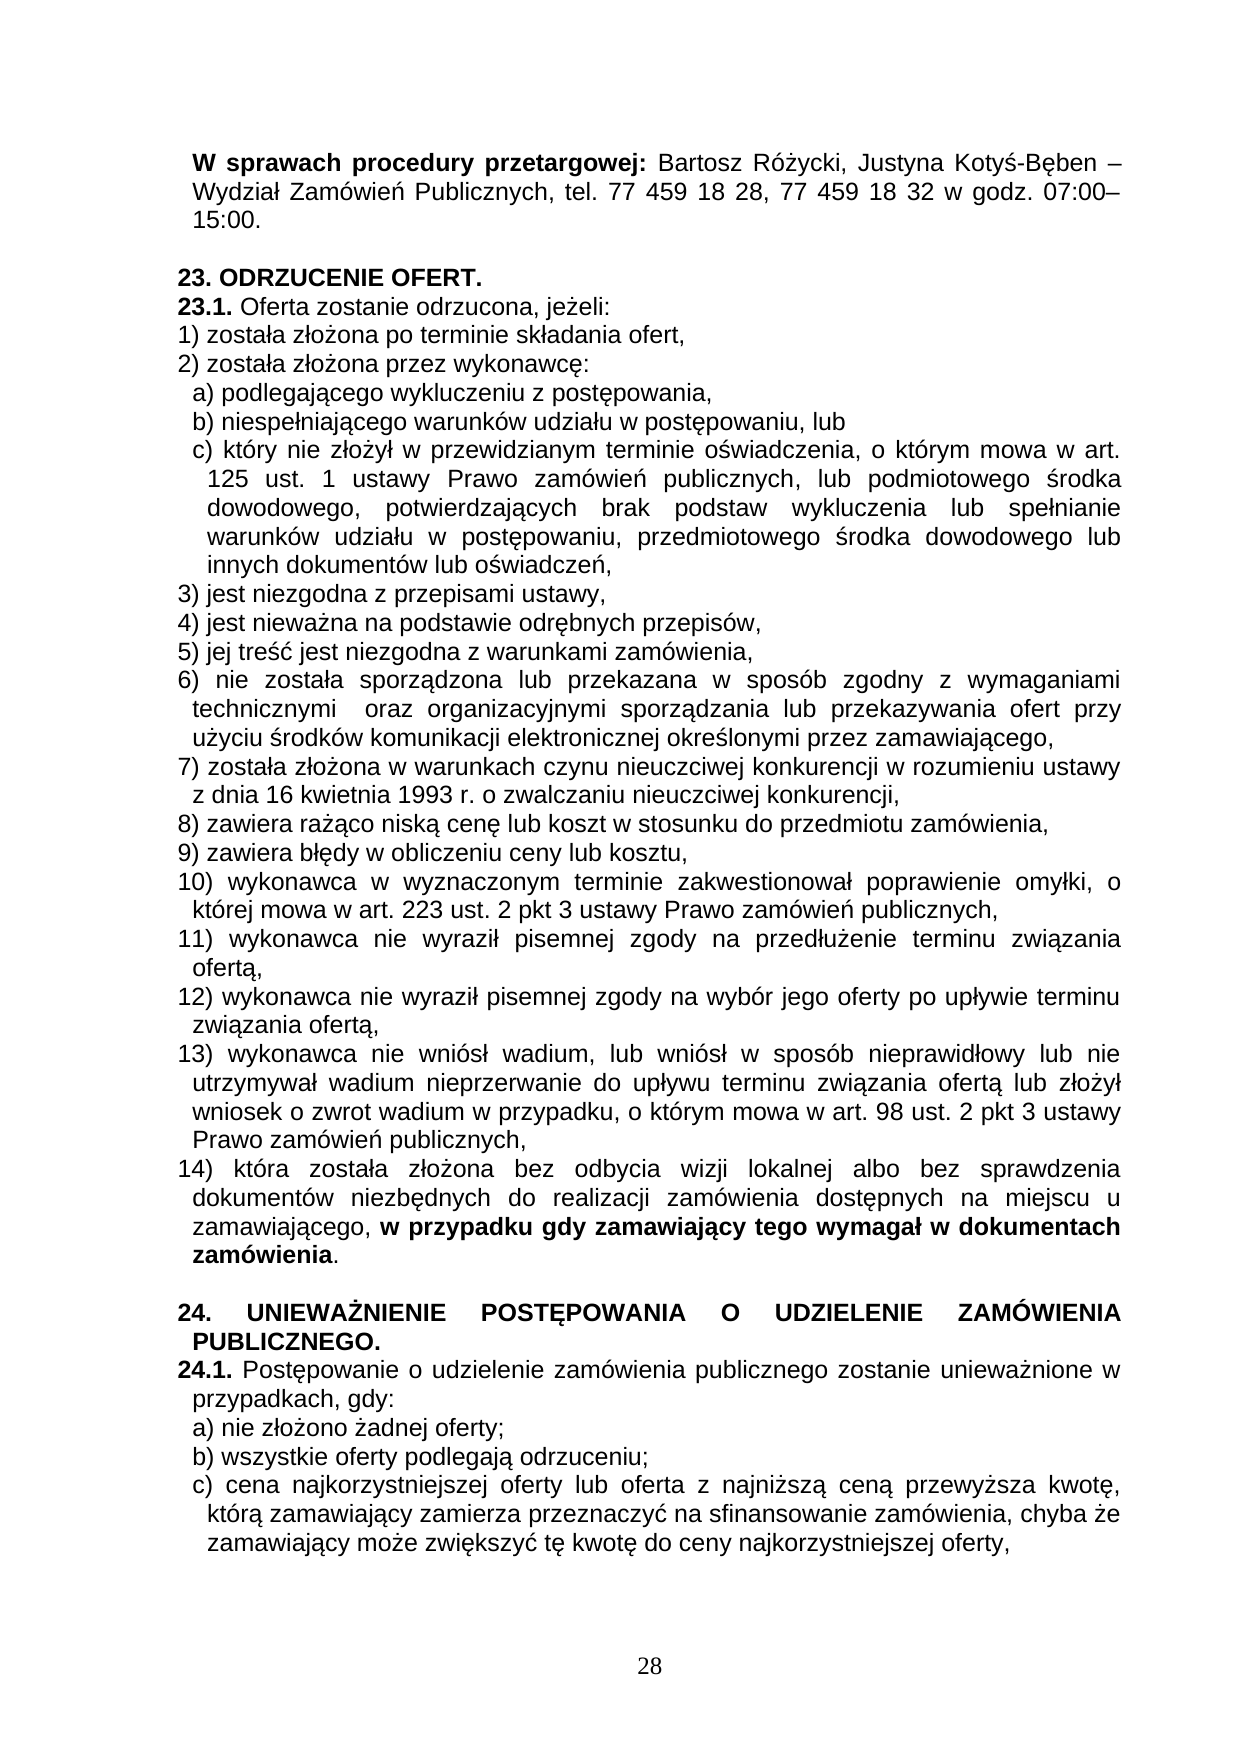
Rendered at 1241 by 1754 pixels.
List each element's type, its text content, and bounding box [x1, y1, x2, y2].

text 24. UNIEWAŻNIENIE POSTĘPOWANIA O UDZIELENIE ZAMÓWIENIA PUBLICZNEGO. [177, 1298, 1122, 1355]
text 23.1. Oferta zostanie odrzucona, jeżeli: [177, 291, 1122, 320]
text 4) jest nieważna na podstawie odrębnych przepisów, [177, 608, 1122, 636]
text 7) została złożona w warunkach czynu nieuczciwej konkurencji w rozumieniu ustawy z dnia 16 kwietnia 1993 r. o zwalczaniu nieuczciwej konkurencji, [177, 751, 1122, 809]
text 12) wykonawca nie wyraził pisemnej zgody na wybór jego oferty po upływie terminu związania ofertą, [177, 981, 1122, 1039]
text 9) zawiera błędy w obliczeniu ceny lub kosztu, [177, 838, 1122, 866]
text 3) jest niezgodna z przepisami ustawy, [177, 579, 1122, 608]
text c) cena najkorzystniejszej oferty lub oferta z najniższą ceną przewyższa kwotę, którą zamawiający zamierza przeznaczyć na sfinansowanie zamówienia, chyba że zamawiający może zwiększyć tę kwotę do ceny najkorzystniejszej oferty, [192, 1470, 1122, 1556]
text 2) została złożona przez wykonawcę: [177, 349, 1122, 378]
text 1) została złożona po terminie składania ofert, [177, 320, 1122, 349]
text 5) jej treść jest niezgodna z warunkami zamówienia, [177, 636, 1122, 665]
text a) nie złożono żadnej oferty; [192, 1413, 1122, 1441]
text 23. ODRZUCENIE OFERT. [177, 263, 1122, 291]
text 8) zawiera rażąco niską cenę lub koszt w stosunku do przedmiotu zamówienia, [177, 809, 1122, 838]
text W sprawach procedury przetargowej: Bartosz Różycki, Justyna Kotyś-Bęben – Wydział Zamówień Publicznych, tel. 77 459 18 28, 77 459 18 32 w godz. 07:00–15:00. [192, 148, 1122, 234]
text c) który nie złożył w przewidzianym terminie oświadczenia, o którym mowa w art. 125 ust. 1 ustawy Prawo zamówień publicznych, lub podmiotowego środka dowodowego, potwierdzających brak podstaw wykluczenia lub spełnianie warunków udziału w postępowaniu, przedmiotowego środka dowodowego lub innych dokumentów lub oświadczeń, [192, 435, 1122, 579]
text a) podlegającego wykluczeniu z postępowania, [192, 378, 1122, 406]
text 14) która została złożona bez odbycia wizji lokalnej albo bez sprawdzenia dokumentów niezbędnych do realizacji zamówienia dostępnych na miejscu u zamawiającego, w przypadku gdy zamawiający tego wymagał w dokumentach zamówienia. [177, 1154, 1122, 1269]
text 24.1. Postępowanie o udzielenie zamówienia publicznego zostanie unieważnione w przypadkach, gdy: [177, 1355, 1122, 1413]
text 13) wykonawca nie wniósł wadium, lub wniósł w sposób nieprawidłowy lub nie utrzymywał wadium nieprzerwanie do upływu terminu związania ofertą lub złożył wniosek o zwrot wadium w przypadku, o którym mowa w art. 98 ust. 2 pkt 3 ustawy Prawo zamówień publicznych, [177, 1039, 1122, 1154]
text 10) wykonawca w wyznaczonym terminie zakwestionował poprawienie omyłki, o której mowa w art. 223 ust. 2 pkt 3 ustawy Prawo zamówień publicznych, [177, 866, 1122, 924]
text 11) wykonawca nie wyraził pisemnej zgody na przedłużenie terminu związania ofertą, [177, 924, 1122, 981]
text 6) nie została sporządzona lub przekazana w sposób zgodny z wymaganiami technicznymi oraz organizacyjnymi sporządzania lub przekazywania ofert przy użyciu środków komunikacji elektronicznej określonymi przez zamawiającego, [177, 665, 1122, 751]
text b) wszystkie oferty podlegają odrzuceniu; [192, 1441, 1122, 1470]
text b) niespełniającego warunków udziału w postępowaniu, lub [192, 406, 1122, 435]
